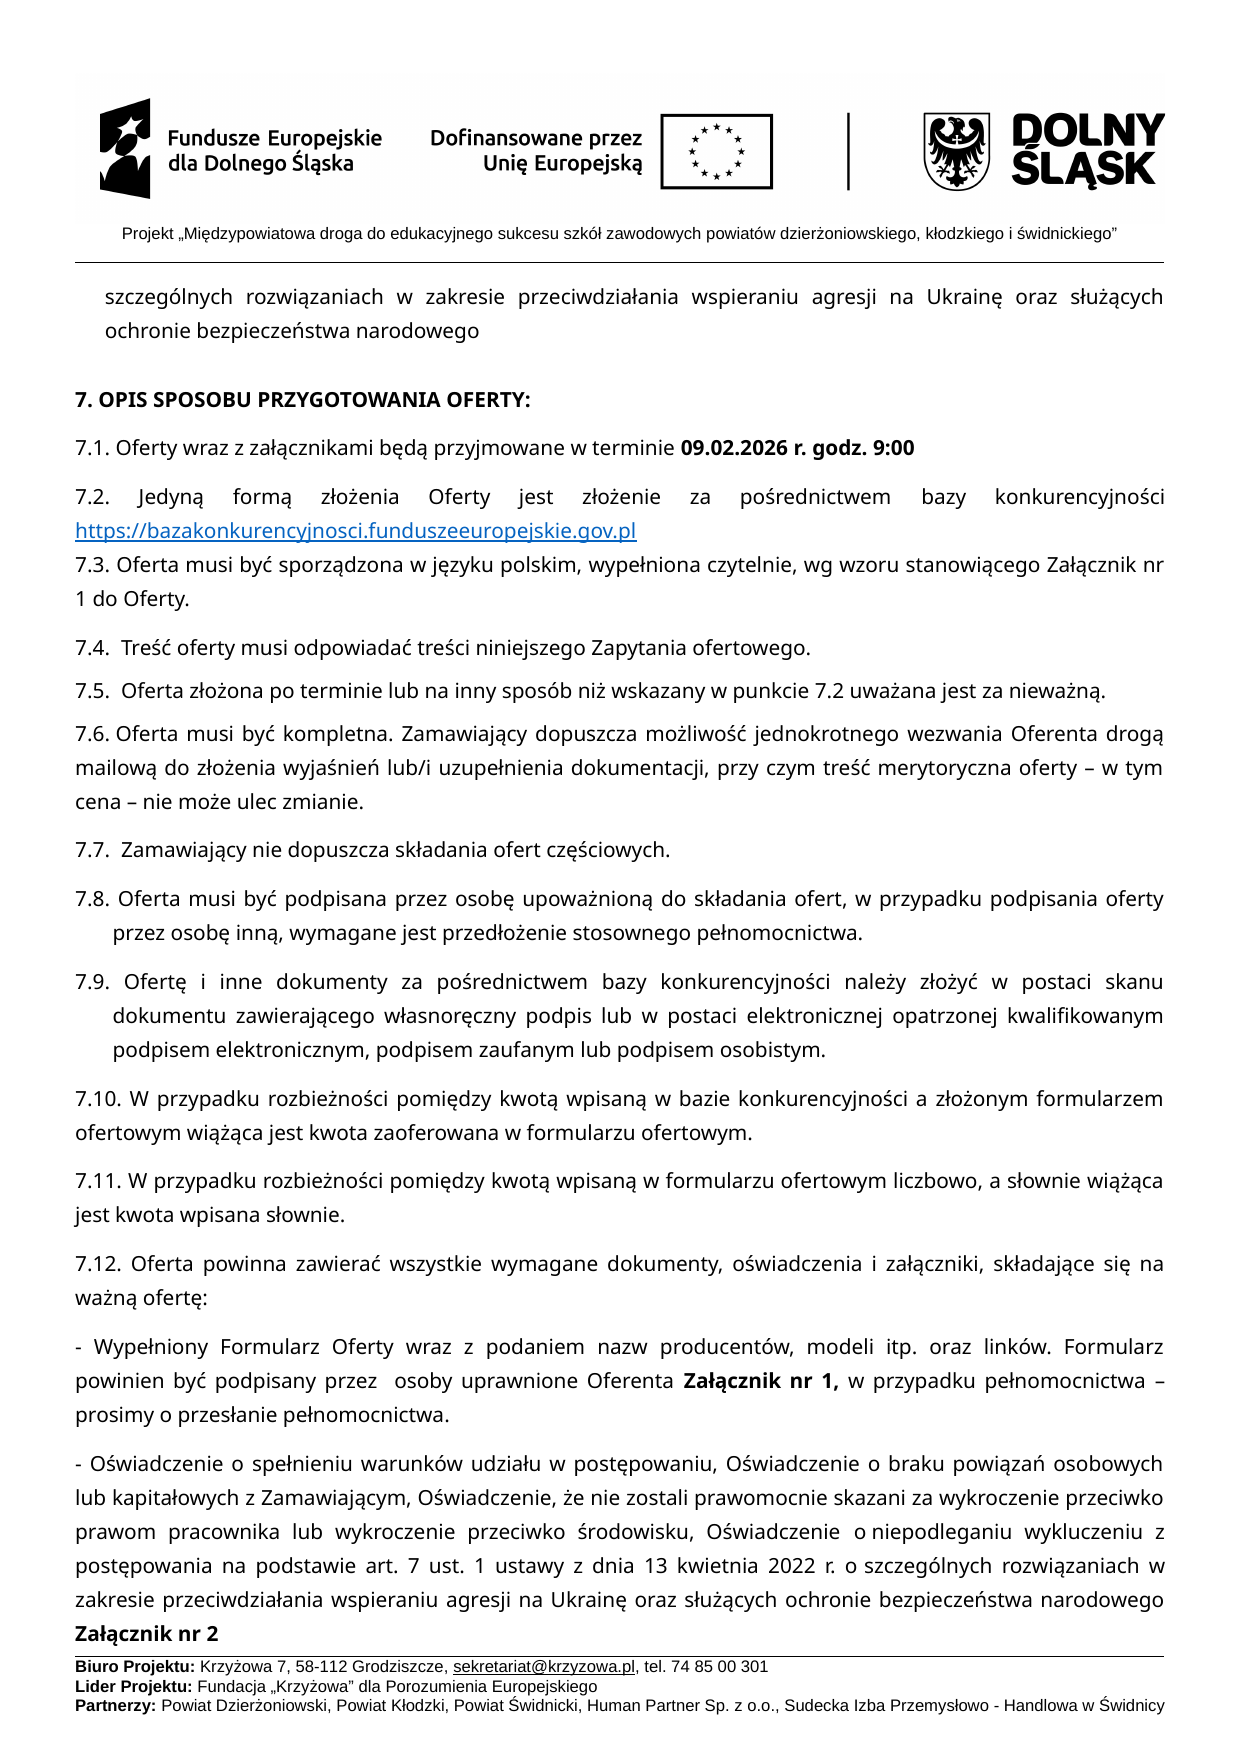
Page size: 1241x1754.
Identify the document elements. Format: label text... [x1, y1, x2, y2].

text 7.12. Oferta powinna zawierać wszystkie wymagane dokumenty, oświadczenia i załączniki, składające się na ważną ofertę: [75, 1249, 1165, 1312]
text - Oświadczenie o spełnieniu warunków udziału w postępowaniu, Oświadczenie o braku powiązań osobowych lub kapitałowych z Zamawiającym, Oświadczenie, że nie zostali prawomocnie skazani za wykroczenie przeciwko prawom pracownika lub wykroczenie przeciwko środowisku, Oświadczenie o niepodleganiu wykluczeniu z postępowania na podstawie art. 7 ust. 1 ustawy z dnia 13 kwietnia 2022 r. o szczególnych rozwiązaniach w zakresie przeciwdziałania wspieraniu agresji na Ukrainę oraz służących ochronie bezpieczeństwa narodowego Załącznik nr 2 [75, 1449, 1165, 1647]
text 7.2. Jedyną formą złożenia Oferty jest złożenie za pośrednictwem bazy konkurencyjności https://bazakonkurencyjnosci.funduszeeuropejskie.gov.pl 7.3. Oferta musi być sporządzona w języku polskim, wypełniona czytelnie, wg wzoru stanowiącego Załącznik nr 1 do Oferty. [75, 482, 1165, 613]
text 7.7. Zamawiający nie dopuszcza składania ofert częściowych. [75, 836, 1165, 864]
picture [75, 73, 1166, 224]
text - Wypełniony Formularz Oferty wraz z podaniem nazw producentów, modeli itp. oraz linków. Formularz powinien być podpisany przez osoby uprawnione Oferenta Załącznik nr 1, w przypadku pełnomocnictwa – prosimy o przesłanie pełnomocnictwa. [75, 1332, 1165, 1428]
text 7.9. Ofertę i inne dokumenty za pośrednictwem bazy konkurencyjności należy złożyć w postaci skanu dokumentu zawierającego własnoręczny podpis lub w postaci elektronicznej opatrzonej kwalifikowanym podpisem elektronicznym, podpisem zaufanym lub podpisem osobistym. [75, 967, 1165, 1063]
text 7.10. W przypadku rozbieżności pomiędzy kwotą wpisaną w bazie konkurencyjności a złożonym formularzem ofertowym wiążąca jest kwota zaoferowana w formularzu ofertowym. [75, 1084, 1165, 1146]
text 7.6. Oferta musi być kompletna. Zamawiający dopuszcza możliwość jednokrotnego wezwania Oferenta drogą mailową do złożenia wyjaśnień lub/i uzupełnienia dokumentacji, przy czym treść merytoryczna oferty – w tym cena – nie może ulec zmianie. [75, 719, 1165, 815]
text 7. OPIS SPOSOBU PRZYGOTOWANIA OFERTY: [75, 385, 1165, 413]
text 7.8. Oferta musi być podpisana przez osobę upoważnioną do składania ofert, w przypadku podpisania oferty przez osobę inną, wymagane jest przedłożenie stosownego pełnomocnictwa. [75, 884, 1165, 947]
text 7.5. Oferta złożona po terminie lub na inny sposób niż wskazany w punkcie 7.2 uważana jest za nieważną. [75, 676, 1165, 704]
text 7.4. Treść oferty musi odpowiadać treści niniejszego Zapytania ofertowego. [75, 633, 1165, 661]
text 7.11. W przypadku rozbieżności pomiędzy kwotą wpisaną w formularzu ofertowym liczbowo, a słownie wiążąca jest kwota wpisana słownie. [75, 1166, 1165, 1229]
text 7.1. Oferty wraz z załącznikami będą przyjmowane w terminie 09.02.2026 r. godz. 9:00 [75, 433, 1165, 462]
